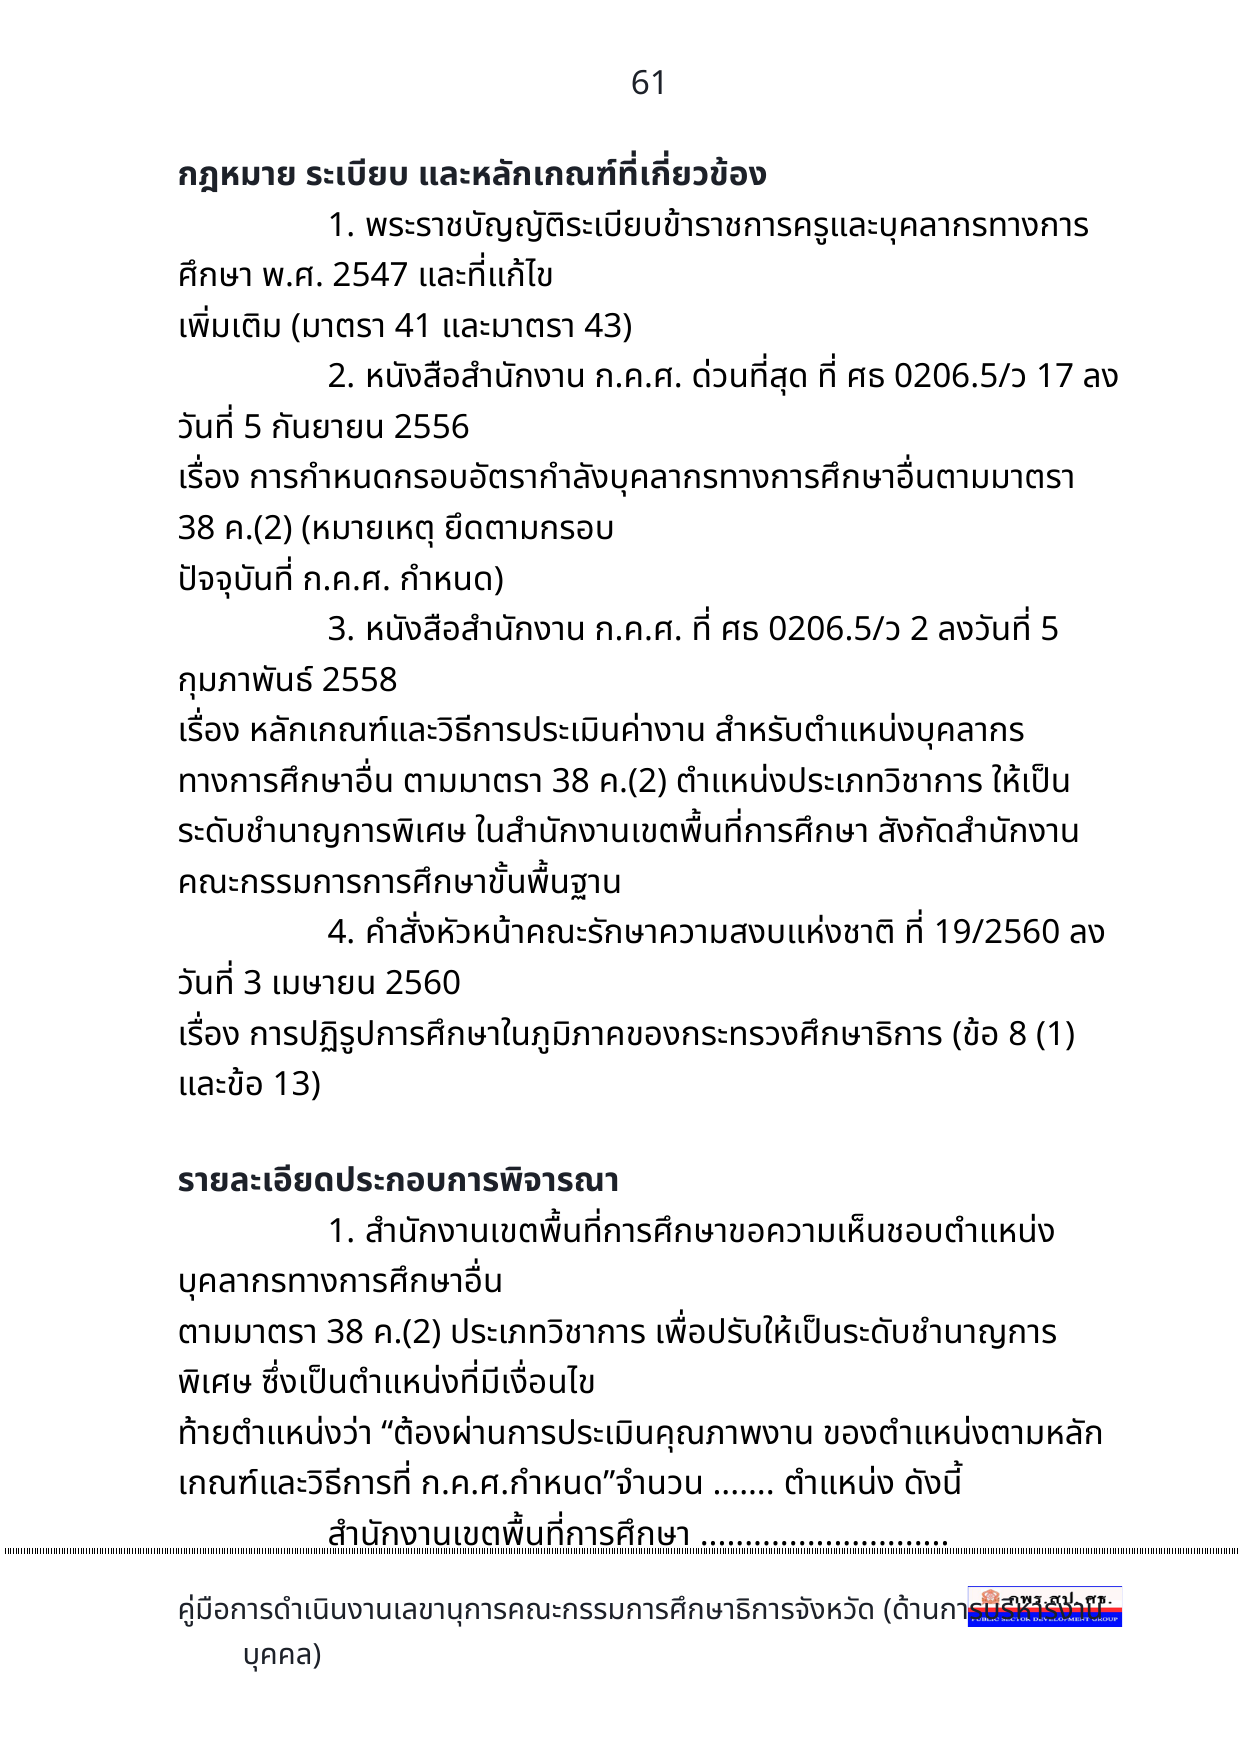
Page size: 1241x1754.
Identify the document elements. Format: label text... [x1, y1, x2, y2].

text รายละเอียดประกอบการพิจารณา [177, 1156, 1122, 1207]
text 3. หนังสือสำนักงาน ก.ค.ศ. ที่ ศธ 0206.5/ว 2 ลงวันที่ 5 กุมภาพันธ์ 2558 เรื่อง หลักเกณฑ์และวิธีการประเมินค่างาน สำหรับตำแหน่งบุคลากรทางการศึกษาอื่น ตามมาตรา 38 ค.(2) ตำแหน่งประเภทวิชาการ ให้เป็นระดับชำนาญการพิเศษ ในสำนักงานเขตพื้นที่การศึกษา สังกัดสำนักงานคณะกรรมการการศึกษาขั้นพื้นฐาน [177, 605, 1122, 908]
picture [967, 1586, 1123, 1627]
text สำนักงานเขตพื้นที่การศึกษา ............................ [177, 1510, 1122, 1560]
text 4. คำสั่งหัวหน้าคณะรักษาความสงบแห่งชาติ ที่ 19/2560 ลงวันที่ 3 เมษายน 2560 เรื่อง การปฏิรูปการศึกษาในภูมิภาคของกระทรวงศึกษาธิการ (ข้อ 8 (1) และข้อ 13) [177, 908, 1122, 1111]
text 1. พระราชบัญญัติระเบียบข้าราชการครูและบุคลากรทางการศึกษา พ.ศ. 2547 และที่แก้ไข เพิ่มเติม (มาตรา 41 และมาตรา 43) [177, 200, 1122, 352]
text กฎหมาย ระเบียบ และหลักเกณฑ์ที่เกี่ยวข้อง [177, 150, 1122, 200]
text 2. หนังสือสำนักงาน ก.ค.ศ. ด่วนที่สุด ที่ ศธ 0206.5/ว 17 ลงวันที่ 5 กันยายน 2556 เรื่อง การกำหนดกรอบอัตรากำลังบุคลากรทางการศึกษาอื่นตามมาตรา 38 ค.(2) (หมายเหตุ ยึดตามกรอบ ปัจจุบันที่ ก.ค.ศ. กำหนด) [177, 352, 1122, 605]
text 1. สำนักงานเขตพื้นที่การศึกษาขอความเห็นชอบตำแหน่งบุคลากรทางการศึกษาอื่น ตามมาตรา 38 ค.(2) ประเภทวิชาการ เพื่อปรับให้เป็นระดับชำนาญการพิเศษ ซึ่งเป็นตำแหน่งที่มีเงื่อนไข ท้ายตำแหน่งว่า “ต้องผ่านการประเมินคุณภาพงาน ของตำแหน่งตามหลักเกณฑ์และวิธีการที่ ก.ค.ศ.กำหนด”จำนวน ....... ตำแหน่ง ดังนี้ [177, 1207, 1122, 1510]
